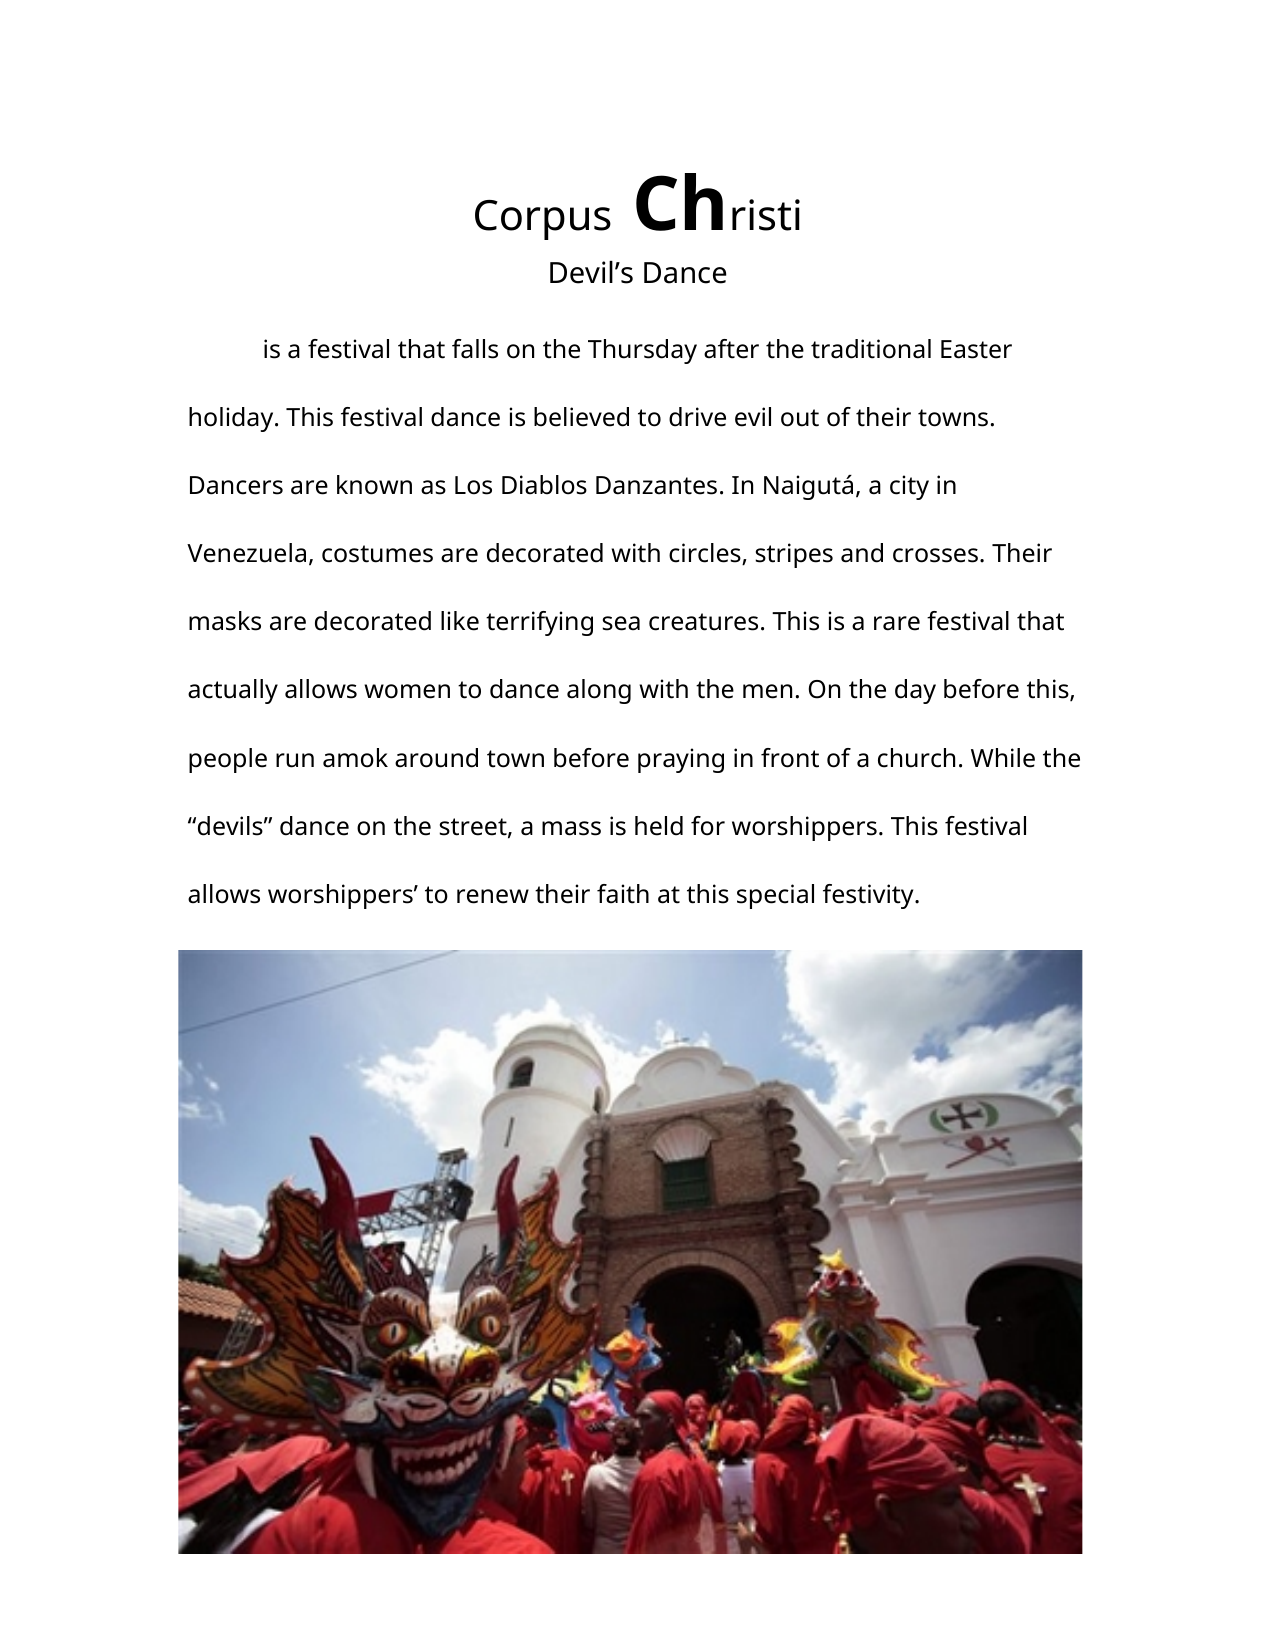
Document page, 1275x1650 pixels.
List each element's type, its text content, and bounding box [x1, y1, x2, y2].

text Devil’s Dance [187, 252, 1087, 292]
text Corpus Christi [187, 150, 1087, 252]
picture [178, 950, 1083, 1554]
text is a festival that falls on the Thursday after the traditional Easter holiday. This festival dance is believed to drive evil out of their towns. Dancers are known as Los Diablos Danzantes. In Naigutá, a city in Venezuela, costumes are decorated with circles, stripes and crosses. Their masks are decorated like terrifying sea creatures. This is a rare festival that actually allows women to dance along with the men. On the day before this, people run amok around town before praying in front of a church. While the “devils” dance on the street, a mass is held for worshippers. This festival allows worshippers’ to renew their faith at this special festivity. [187, 332, 1087, 911]
